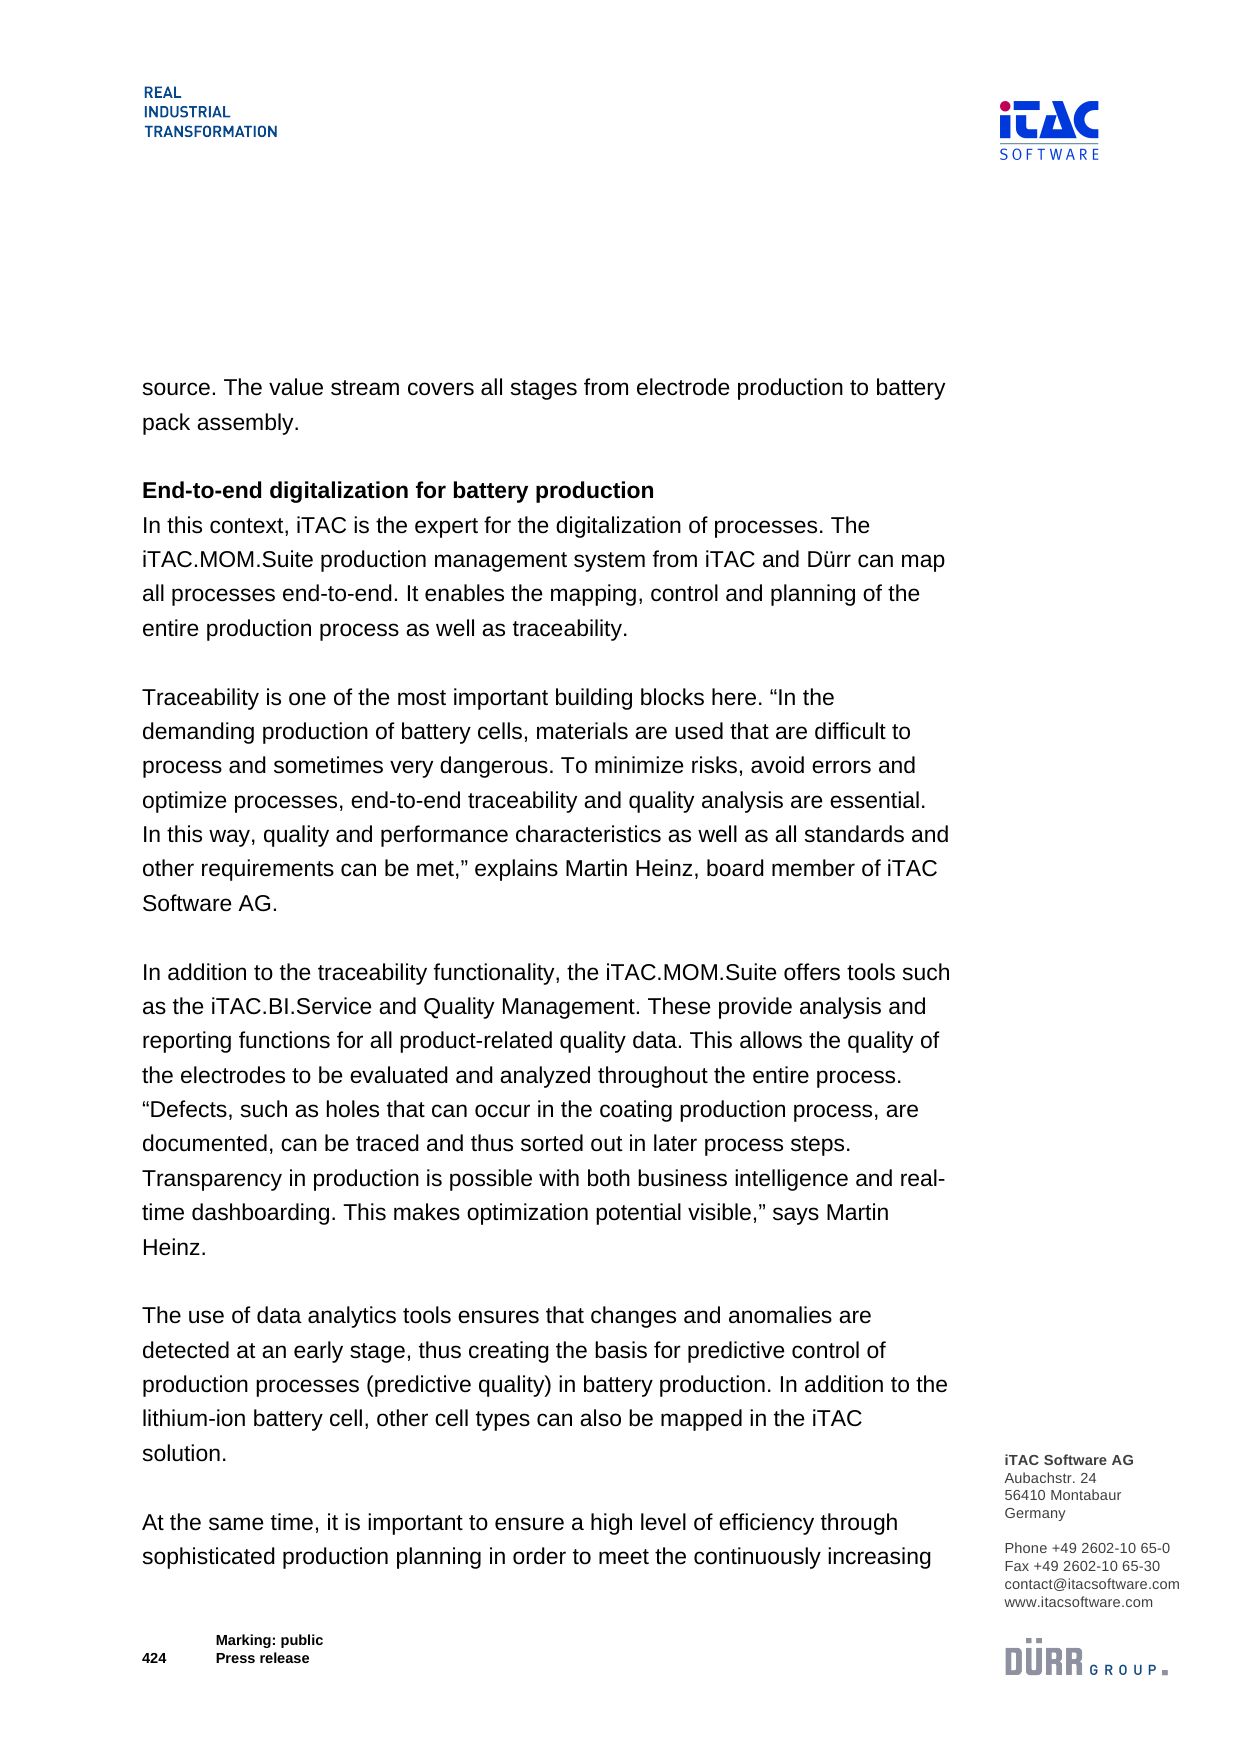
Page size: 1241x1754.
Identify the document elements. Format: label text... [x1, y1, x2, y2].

text In this context, iTAC is the expert for the digitalization of processes. The iTAC.MOM.Suite production management system from iTAC and Dürr can map all processes end-to-end. It enables the mapping, control and planning of the entire production process as well as traceability. [142, 504, 951, 641]
text In addition to the traceability functionality, the iTAC.MOM.Suite offers tools such as the iTAC.BI.Service and Quality Management. These provide analysis and reporting functions for all product-related quality data. This allows the quality of the electrodes to be evaluated and analyzed throughout the entire process. “Defects, such as holes that can occur in the coating production process, are documented, can be traced and thus sorted out in later process steps. Transparency in production is possible with both business intelligence and real-time dashboarding. This makes optimization potential visible,” says Martin Heinz. [142, 951, 951, 1260]
picture [1000, 101, 1099, 160]
text Traceability is one of the most important building blocks here. “In the demanding production of battery cells, materials are used that are difficult to process and sometimes very dangerous. To minimize risks, avoid errors and optimize processes, end-to-end traceability and quality analysis are essential. In this way, quality and performance characteristics as well as all standards and other requirements can be met,” explains Martin Heinz, board member of iTAC Software AG. [142, 676, 951, 916]
picture [141, 82, 279, 142]
text End-to-end digitalization for battery production [142, 469, 951, 504]
text The use of data analytics tools ensures that changes and anomalies are detected at an early stage, thus creating the basis for predictive control of production processes (predictive quality) in battery production. In addition to the lithium-ion battery cell, other cell types can also be mapped in the iTAC solution. [142, 1294, 951, 1466]
